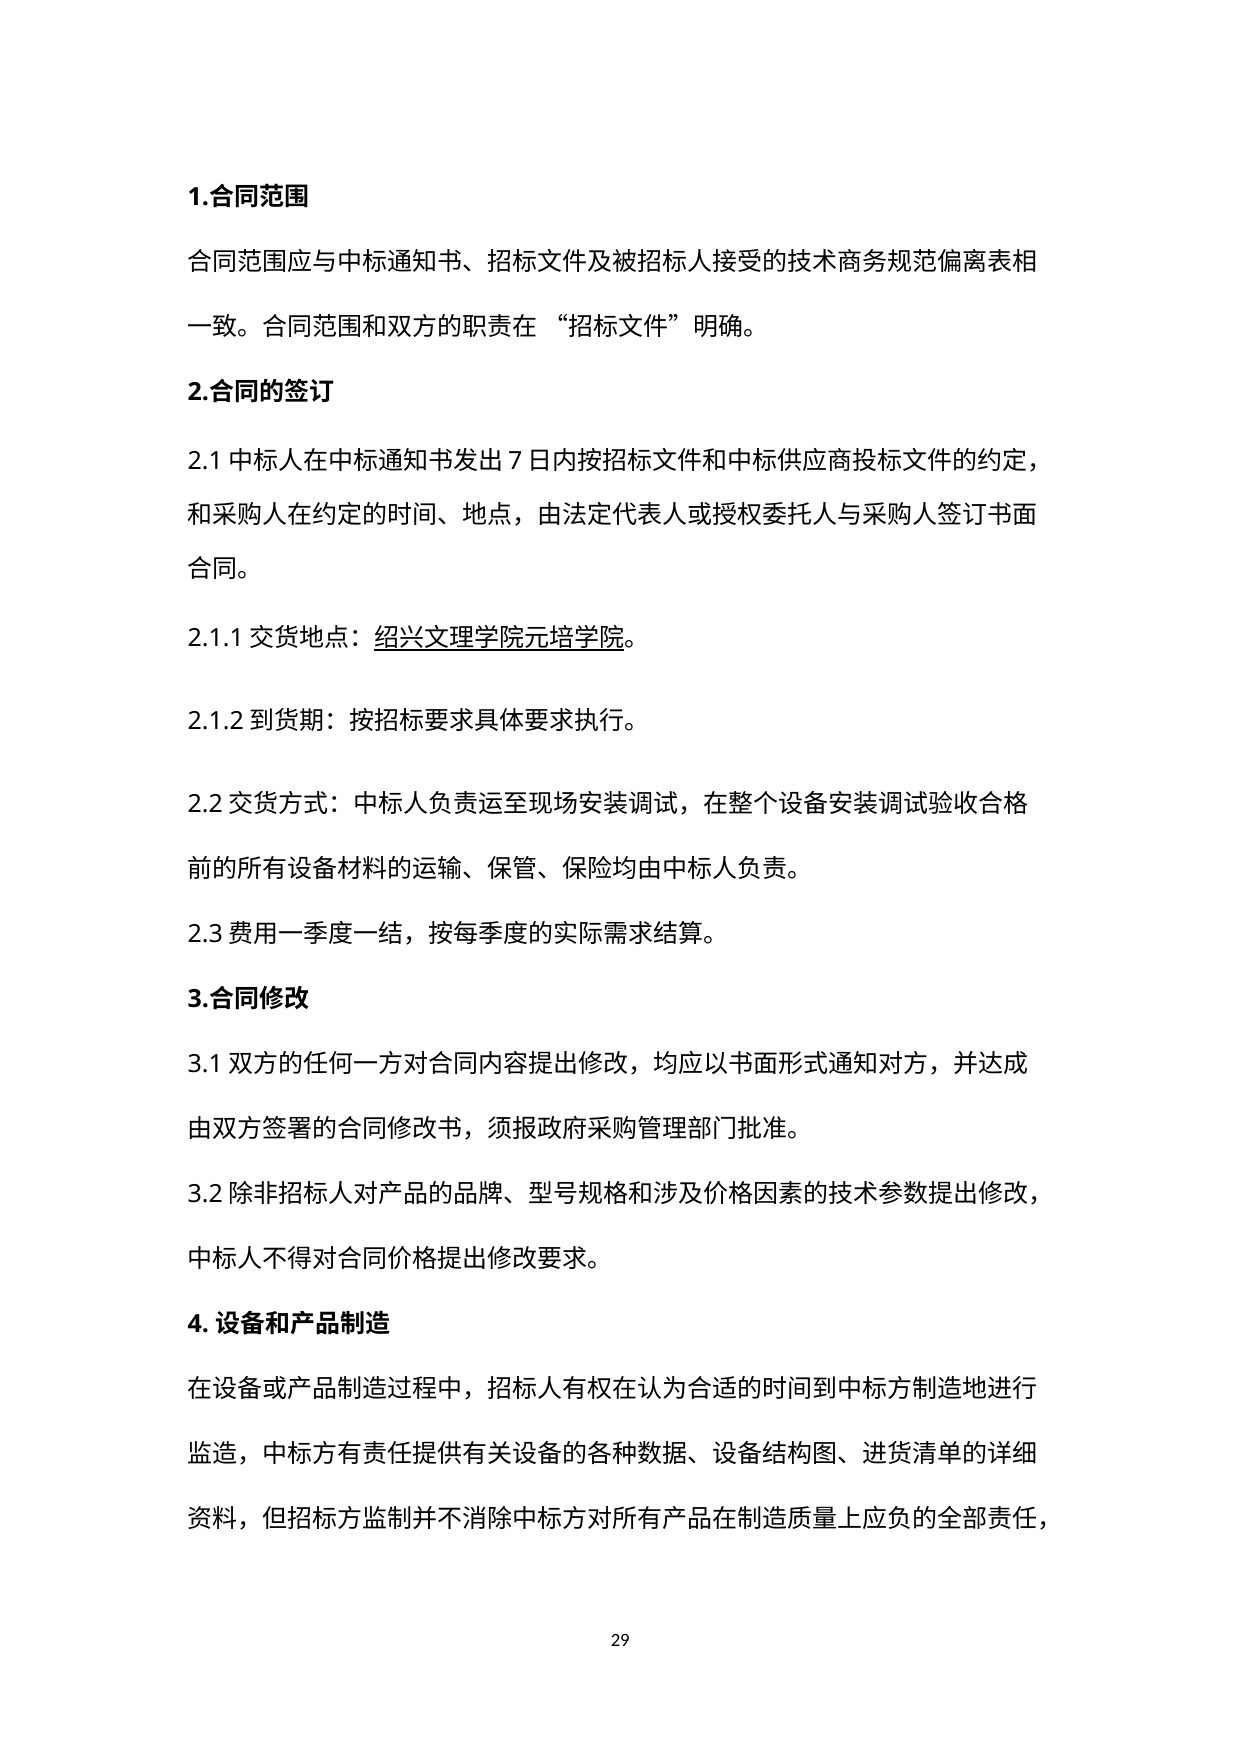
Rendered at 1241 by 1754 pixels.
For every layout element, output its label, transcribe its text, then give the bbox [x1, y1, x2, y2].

list 2.1.2到货期：按招标要求具体要求执行。 [187, 686, 1053, 751]
list 2.2交货方式：中标人负责运至现场安装调试，在整个设备安装调试验收合格前的所有设备材料的运输、保管、保险均由中标人负责。 [187, 769, 1053, 899]
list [187, 1354, 1053, 1549]
list 3.2除非招标人对产品的品牌、型号规格和涉及价格因素的技术参数提出修改，中标人不得对合同价格提出修改要求。 [187, 1159, 1053, 1289]
text 合同范围应与中标通知书、招标文件及被招标人接受的技术商务规范偏离表相一致。合同范围和双方的职责在 “招标文件”明确。 [187, 227, 1053, 357]
text 2.1中标人在中标通知书发出7日内按招标文件和中标供应商投标文件的约定，和采购人在约定的时间、地点，由法定代表人或授权委托人与采购人签订书面合同。 [187, 440, 1053, 585]
text 1.合同范围 [187, 162, 1053, 227]
list 4. 设备和产品制造 [187, 1289, 1053, 1354]
list 2.1.1交货地点：绍兴文理学院元培学院。 [187, 603, 1053, 668]
list 3.1双方的任何一方对合同内容提出修改，均应以书面形式通知对方，并达成由双方签署的合同修改书，须报政府采购管理部门批准。 [187, 1029, 1053, 1159]
list 2.3费用一季度一结，按每季度的实际需求结算。 [187, 899, 1053, 964]
text 3.合同修改 [187, 964, 1053, 1029]
text 2.合同的签订 [187, 357, 1053, 422]
